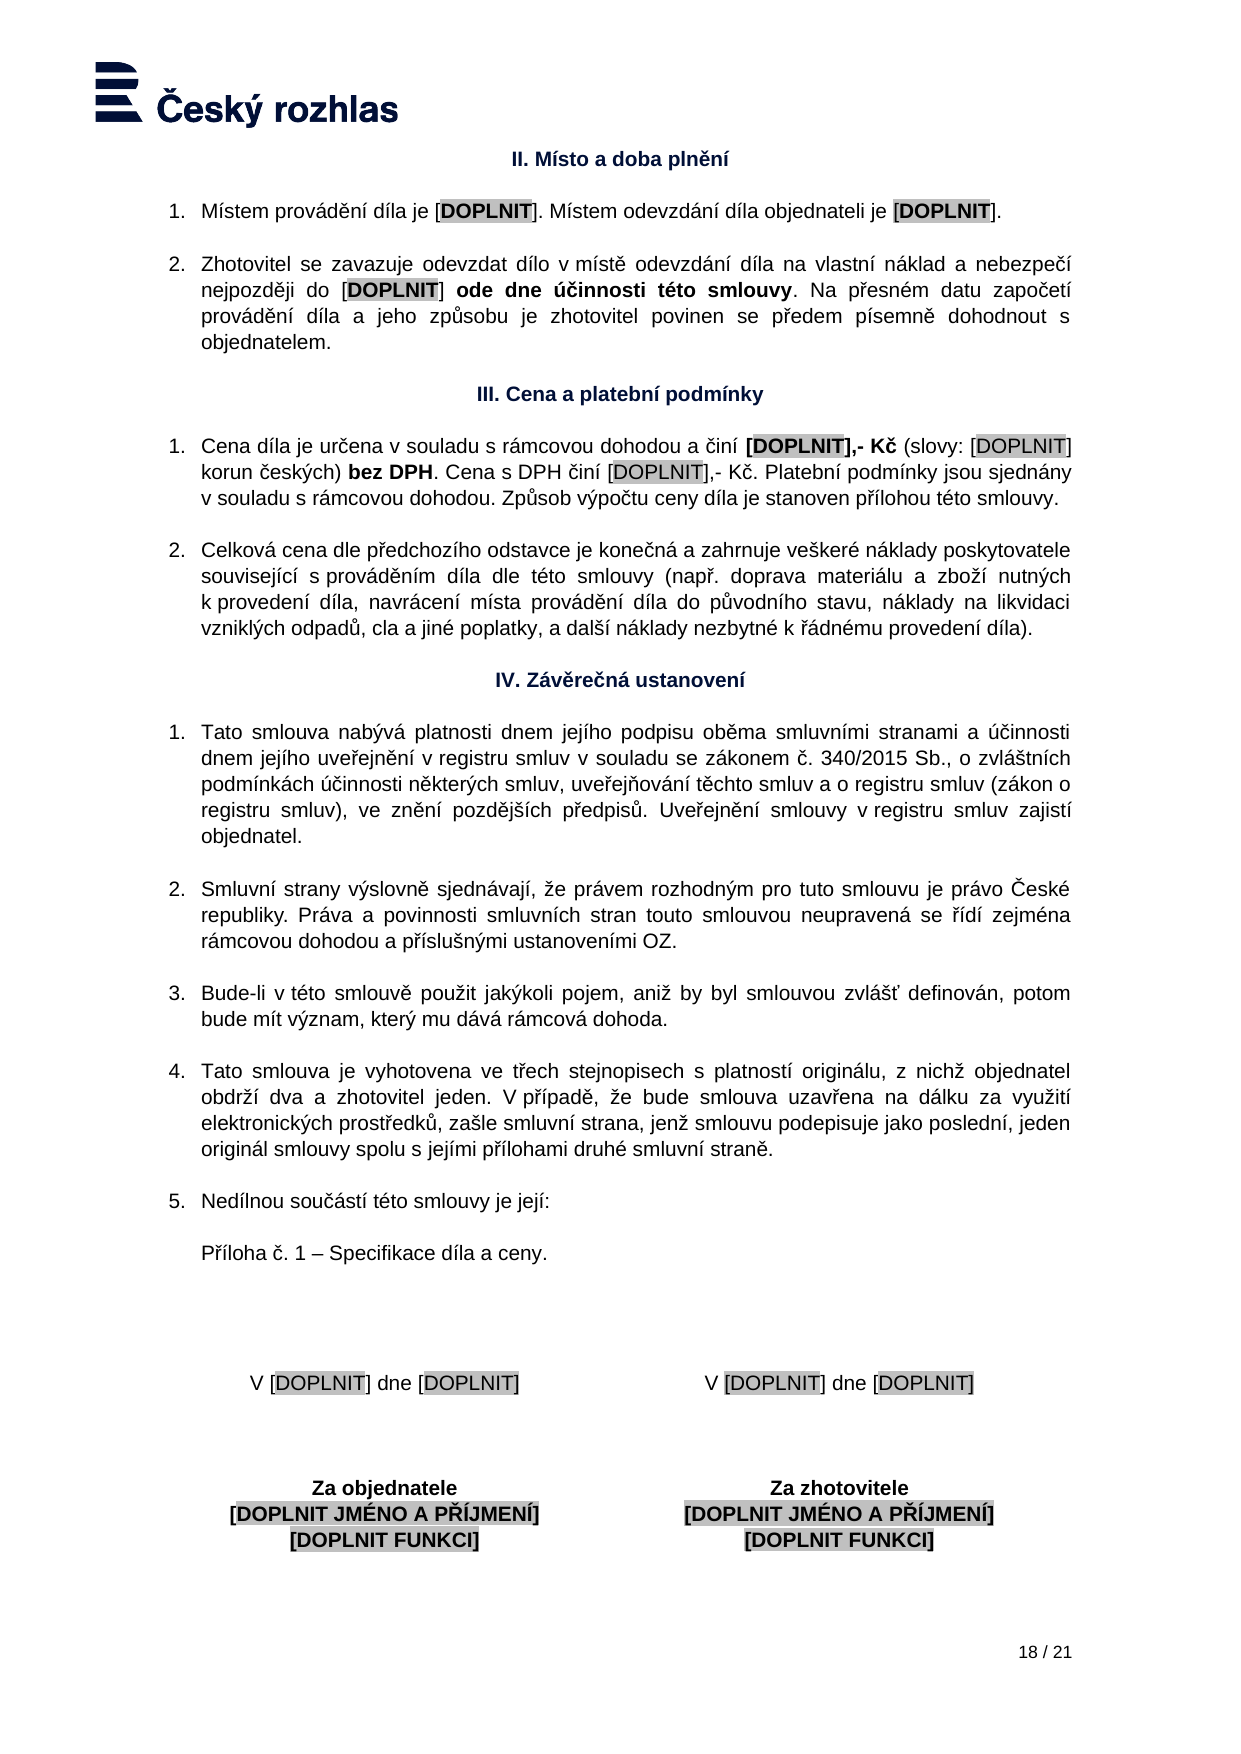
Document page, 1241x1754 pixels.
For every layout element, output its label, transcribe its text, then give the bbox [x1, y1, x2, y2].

list Zhotovitel se zavazuje odevzdat dílo v místě odevzdání díla na vlastní náklad a nebezpečí nejpozději do [DOPLNIT] ode dne účinnosti této smlouvy. Na přesném datu započetí provádění díla a jeho způsobu je zhotovitel povinen se předem písemně dohodnout s objednatelem. [168, 250, 1072, 354]
list Cena a platební podmínky [168, 380, 1072, 406]
list Nedílnou součástí této smlouvy je její: [168, 1188, 1072, 1214]
list Cena díla je určena v souladu s rámcovou dohodou a činí [DOPLNIT],- Kč (slovy: [DOPLNIT] korun českých) bez DPH. Cena s DPH činí [DOPLNIT],- Kč. Platební podmínky jsou sjednány v souladu s rámcovou dohodou. Způsob výpočtu ceny díla je stanoven přílohou této smlouvy. [168, 432, 1072, 511]
list Tato smlouva je vyhotovena ve třech stejnopisech s platností originálu, z nichž objednatel obdrží dva a zhotovitel jeden. V případě, že bude smlouva uzavřena na dálku za využití elektronických prostředků, zašle smluvní strana, jenž smlouvu podepisuje jako poslední, jeden originál smlouvy spolu s jejími přílohami druhé smluvní straně. [168, 1057, 1072, 1162]
table_header V [DOPLNIT] dne [DOPLNIT] [157, 1318, 612, 1396]
list Celková cena dle předchozího odstavce je konečná a zahrnuje veškeré náklady poskytovatele související s prováděním díla dle této smlouvy (např. doprava materiálu a zboží nutných k provedení díla, navrácení místa provádění díla do původního stavu, náklady na likvidaci vzniklých odpadů, cla a jiné poplatky, a další náklady nezbytné k řádnému provedení díla). [168, 537, 1072, 641]
table_cell Za zhotovitele [DOPLNIT JMÉNO A PŘÍJMENÍ] [DOPLNIT FUNKCI] [612, 1396, 1067, 1552]
picture [95, 62, 398, 128]
table_header V [DOPLNIT] dne [DOPLNIT] [612, 1318, 1067, 1396]
table_cell Za objednatele [DOPLNIT JMÉNO A PŘÍJMENÍ] [DOPLNIT FUNKCI] [157, 1396, 612, 1552]
list Smluvní strany výslovně sjednávají, že právem rozhodným pro tuto smlouvu je právo České republiky. Práva a povinnosti smluvních stran touto smlouvou neupravená se řídí zejména rámcovou dohodou a příslušnými ustanoveními OZ. [168, 875, 1072, 953]
list Místo a doba plnění [168, 146, 1072, 172]
list Místem provádění díla je [DOPLNIT]. Místem odevzdání díla objednateli je [DOPLNIT]. [168, 198, 1072, 224]
list Bude-li v této smlouvě použit jakýkoli pojem, aniž by byl smlouvou zvlášť definován, potom bude mít význam, který mu dává rámcová dohoda. [168, 979, 1072, 1031]
list Závěrečná ustanovení [168, 667, 1072, 693]
list Tato smlouva nabývá platnosti dnem jejího podpisu oběma smluvními stranami a účinnosti dnem jejího uveřejnění v registru smluv v souladu se zákonem č. 340/2015 Sb., o zvláštních podmínkách účinnosti některých smluv, uveřejňování těchto smluv a o registru smluv (zákon o registru smluv), ve znění pozdějších předpisů. Uveřejnění smlouvy v registru smluv zajistí objednatel. [168, 719, 1072, 849]
text Příloha č. 1 – Specifikace díla a ceny. [201, 1240, 1072, 1266]
